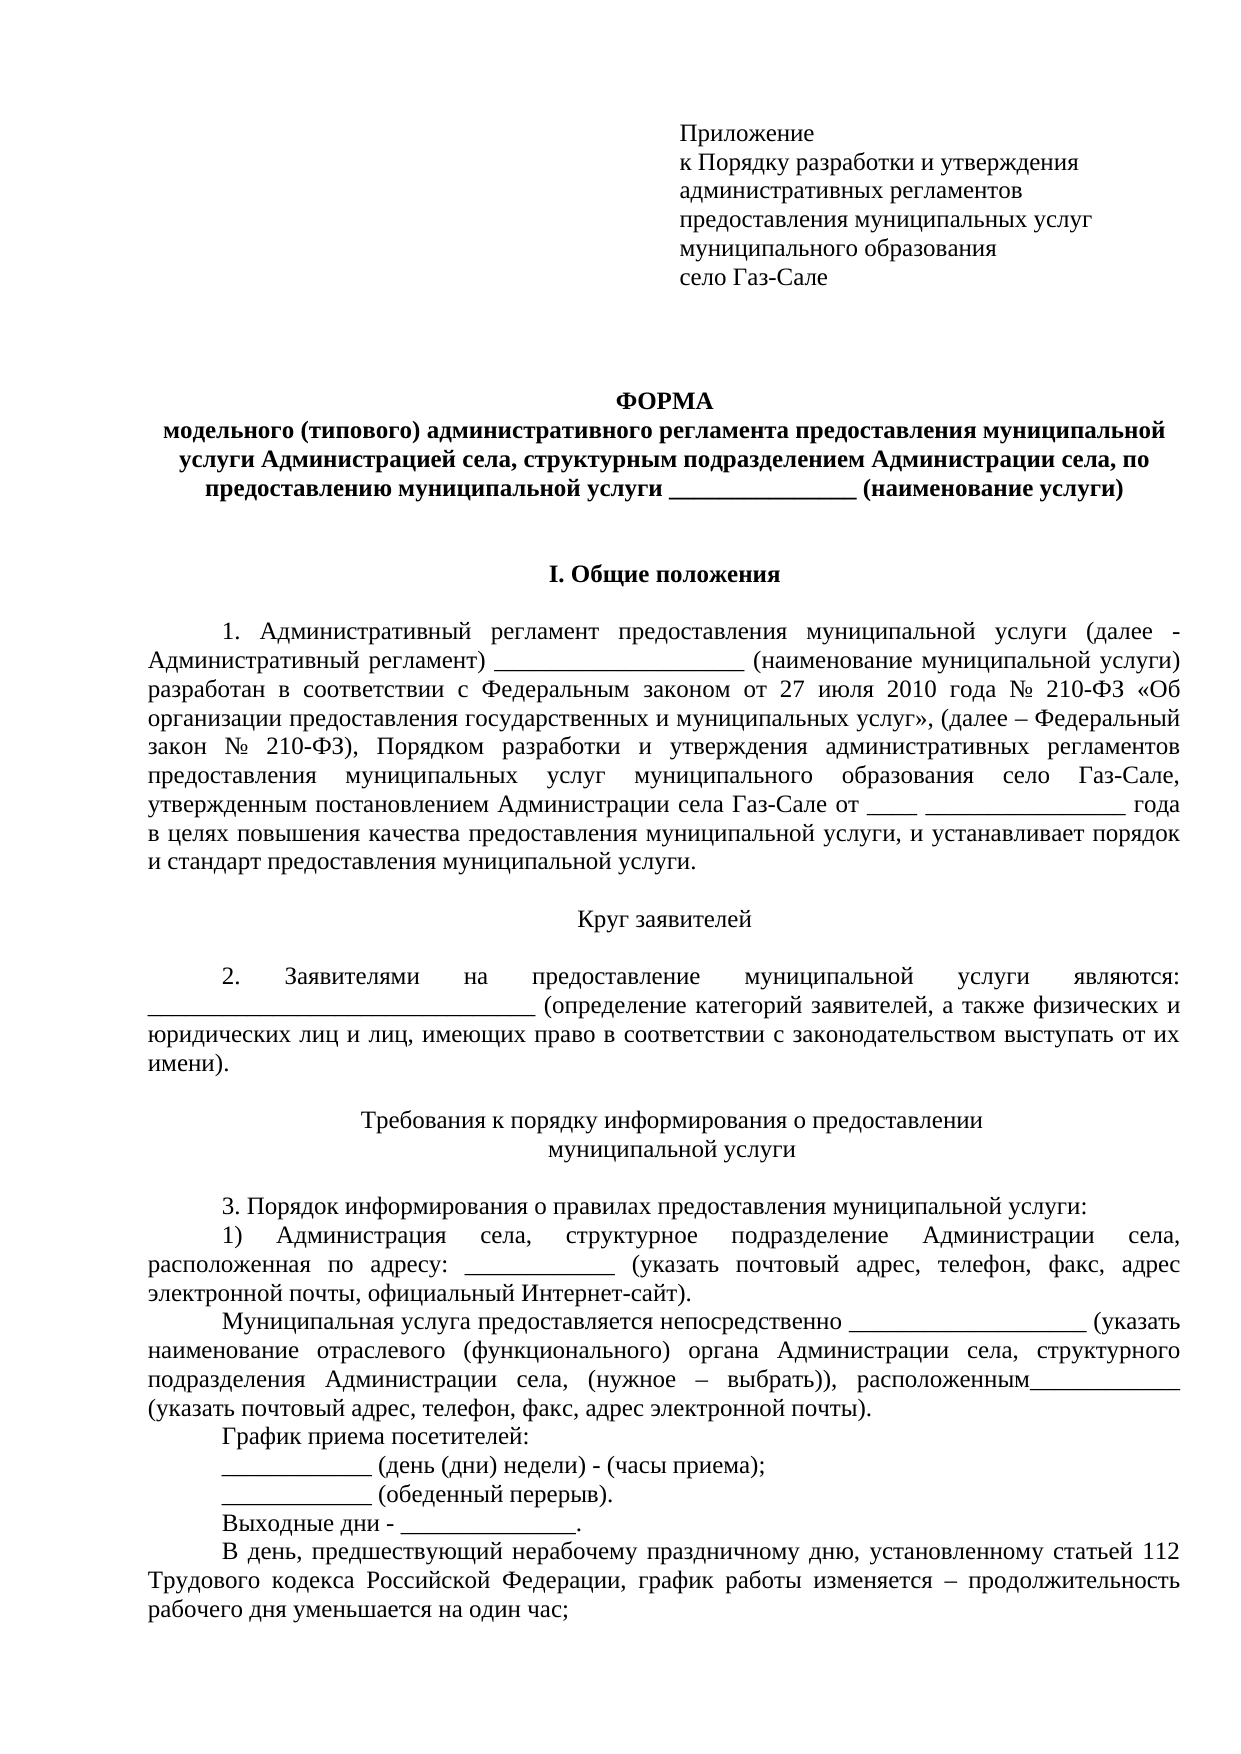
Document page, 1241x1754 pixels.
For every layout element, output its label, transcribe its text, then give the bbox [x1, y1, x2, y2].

text муниципальной услуги [148, 1134, 1181, 1163]
text к Порядку разработки и утверждения [679, 147, 1181, 176]
text Круг заявителей [148, 904, 1181, 933]
text ____________ (обеденный перерыв). [148, 1479, 1181, 1508]
text модельного (типового) административного регламента предоставления муниципальной услуги Администрацией села, структурным подразделением Администрации села, по предоставлению муниципальной услуги _______________ (наименование услуги) [148, 415, 1181, 501]
text предоставления муниципальных услуг [679, 204, 1181, 233]
text I. Общие положения [148, 559, 1181, 588]
text 1. Административный регламент предоставления муниципальной услуги (далее - Административный регламент) ____________________ (наименование муниципальной услуги) разработан в соответствии с Федеральным законом от 27 июля 2010 года № 210-ФЗ «Об организации предоставления государственных и муниципальных услуг», (далее – Федеральный закон № 210-ФЗ), Порядком разработки и утверждения административных регламентов предоставления муниципальных услуг муниципального образования село Газ-Сале, утвержденным постановлением Администрации села Газ-Сале от ____ ________________ года в целях повышения качества предоставления муниципальной услуги, и устанавливает порядок и стандарт предоставления муниципальной услуги. [148, 616, 1181, 875]
text Выходные дни - ______________. [148, 1508, 1181, 1536]
text 2. Заявителями на предоставление муниципальной услуги являются: _______________________________ (определение категорий заявителей, а также физических и юридических лиц и лиц, имеющих право в соответствии с законодательством выступать от их имени). [148, 961, 1181, 1076]
text Муниципальная услуга предоставляется непосредственно ___________________ (указать наименование отраслевого (функционального) органа Администрации села, структурного подразделения Администрации села, (нужное – выбрать)), расположенным____________ (указать почтовый адрес, телефон, факс, адрес электронной почты). [148, 1306, 1181, 1421]
text муниципального образования [679, 233, 1181, 262]
text Требования к порядку информирования о предоставлении [148, 1105, 1181, 1134]
text В день, предшествующий нерабочему праздничному дню, установленному статьей 112 Трудового кодекса Российской Федерации, график работы изменяется – продолжительность рабочего дня уменьшается на один час; [148, 1536, 1181, 1623]
text административных регламентов [679, 176, 1181, 204]
text График приема посетителей: [148, 1421, 1181, 1450]
list село Газ-Сале [679, 262, 1181, 291]
text ФОРМА [148, 386, 1181, 415]
text 3. Порядок информирования о правилах предоставления муниципальной услуги: [148, 1191, 1181, 1220]
text 1) Администрация села, структурное подразделение Администрации села, расположенная по адресу: ____________ (указать почтовый адрес, телефон, факс, адрес электронной почты, официальный Интернет-сайт). [148, 1220, 1181, 1306]
text Приложение [679, 118, 1181, 147]
text ____________ (день (дни) недели) - (часы приема); [148, 1450, 1181, 1479]
